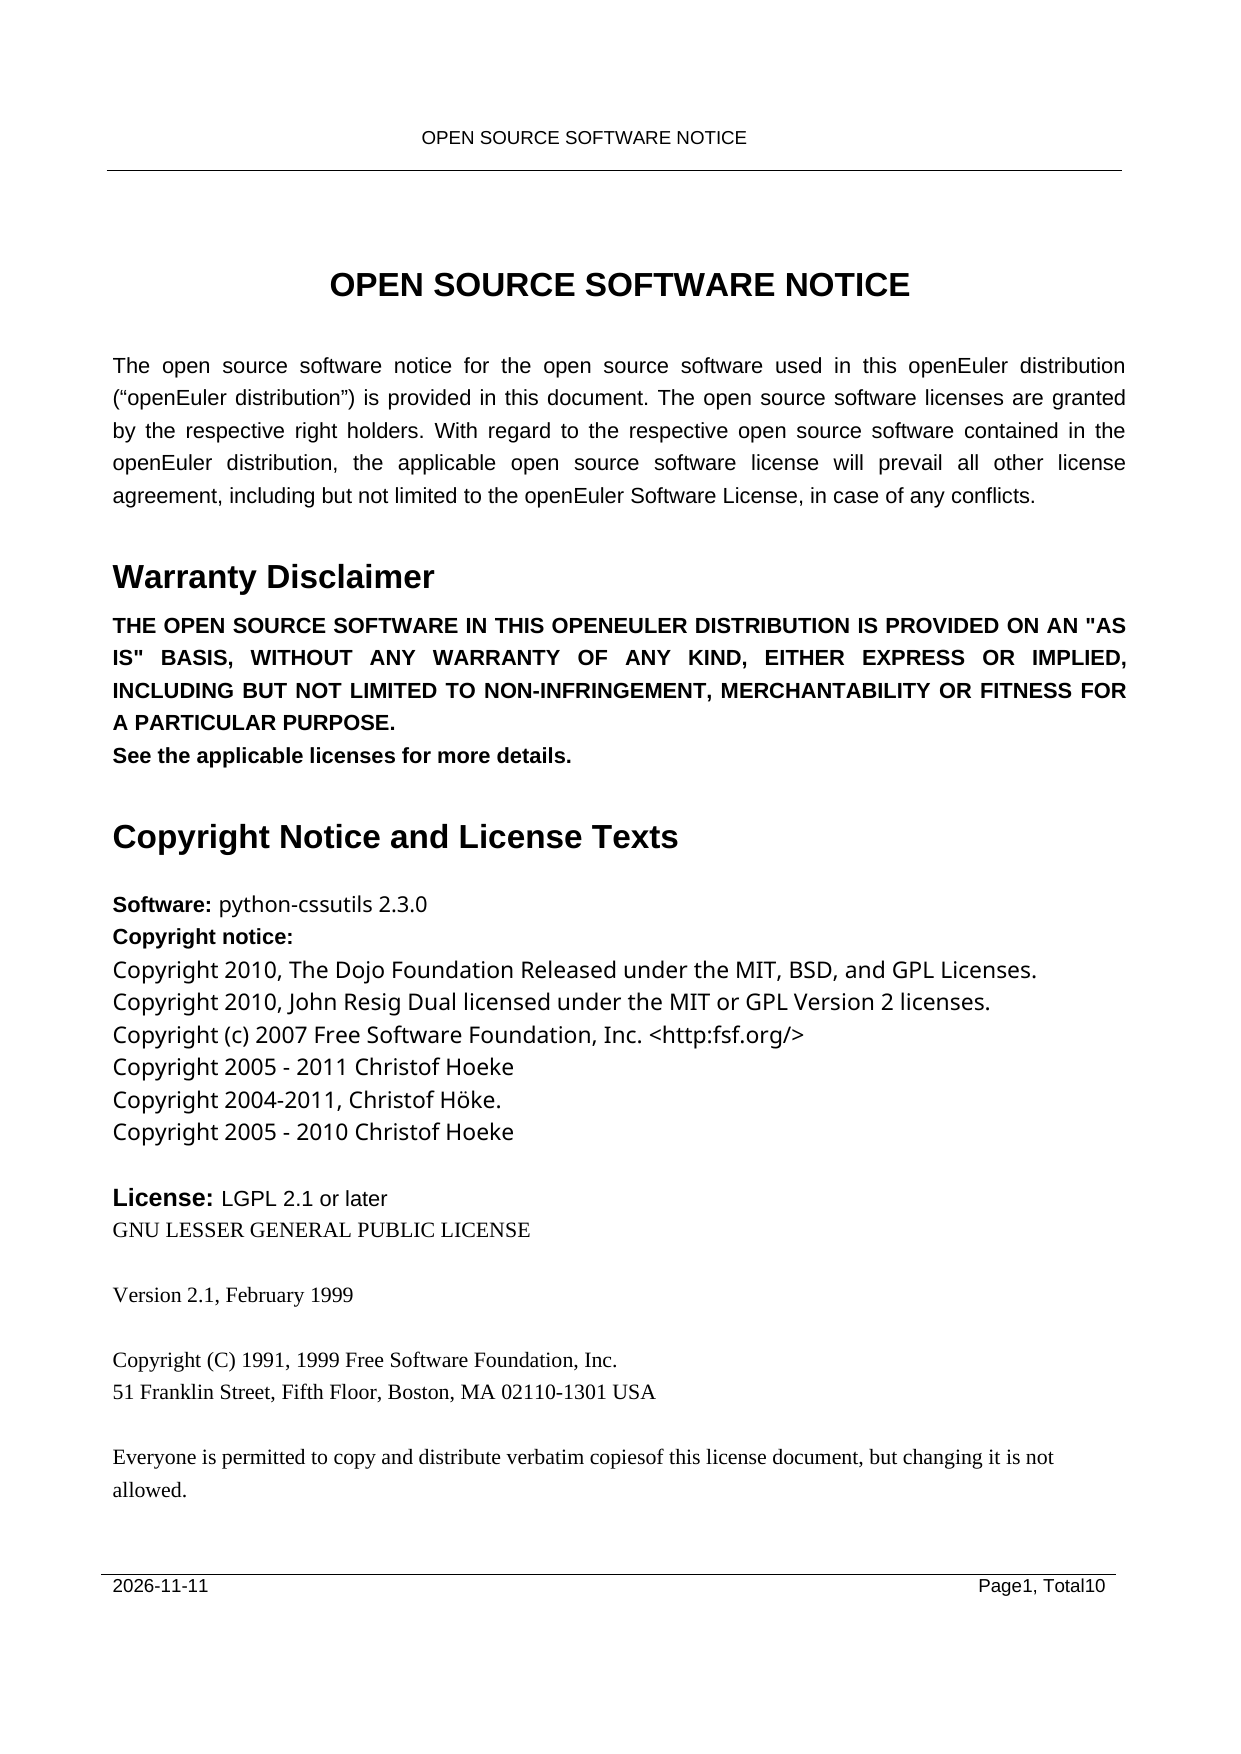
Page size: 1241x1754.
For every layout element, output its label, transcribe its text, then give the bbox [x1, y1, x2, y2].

text Copyright notice: [112, 921, 1128, 953]
text GNU LESSER GENERAL PUBLIC LICENSE [112, 1213, 1128, 1246]
text Copyright 2010, The Dojo Foundation Released under the MIT, BSD, and GPL Licenses. Copyright 2010, John Resig Dual licensed under the MIT or GPL Version 2 licenses. Copyright (c) 2007 Free Software Foundation, Inc. <http:fsf.org/> Copyright 2005 - 2011 Christof Hoeke Copyright 2004-2011, Christof Höke. Copyright 2005 - 2010 Christof Hoeke [112, 953, 1128, 1181]
text Copyright (C) 1991, 1999 Free Software Foundation, Inc. [112, 1343, 1128, 1376]
text THE OPEN SOURCE SOFTWARE IN THIS OPENEULER DISTRIBUTION IS PROVIDED ON AN "AS IS" BASIS, WITHOUT ANY WARRANTY OF ANY KIND, EITHER EXPRESS OR IMPLIED, INCLUDING BUT NOT LIMITED TO NON-INFRINGEMENT, MERCHANTABILITY OR FITNESS FOR A PARTICULAR PURPOSE. See the applicable licenses for more details. [112, 609, 1128, 771]
text Software: python-cssutils 2.3.0 [112, 888, 1128, 921]
text OPEN SOURCE SOFTWARE NOTICE [112, 251, 1128, 316]
text License: LGPL 2.1 or later [112, 1181, 1128, 1213]
text Copyright Notice and License Texts [112, 804, 1128, 869]
text Version 2.1, February 1999 [112, 1278, 1128, 1311]
text Warranty Disclaimer [112, 544, 1128, 609]
text 51 Franklin Street, Fifth Floor, Boston, MA 02110-1301 USA [112, 1376, 1128, 1408]
text Everyone is permitted to copy and distribute verbatim copiesof this license document, but changing it is not allowed. [112, 1441, 1128, 1506]
text The open source software notice for the open source software used in this openEuler distribution (“openEuler distribution”) is provided in this document. The open source software licenses are granted by the respective right holders. With regard to the respective open source software contained in the openEuler distribution, the applicable open source software license will prevail all other license agreement, including but not limited to the openEuler Software License, in case of any conflicts. [112, 349, 1128, 511]
